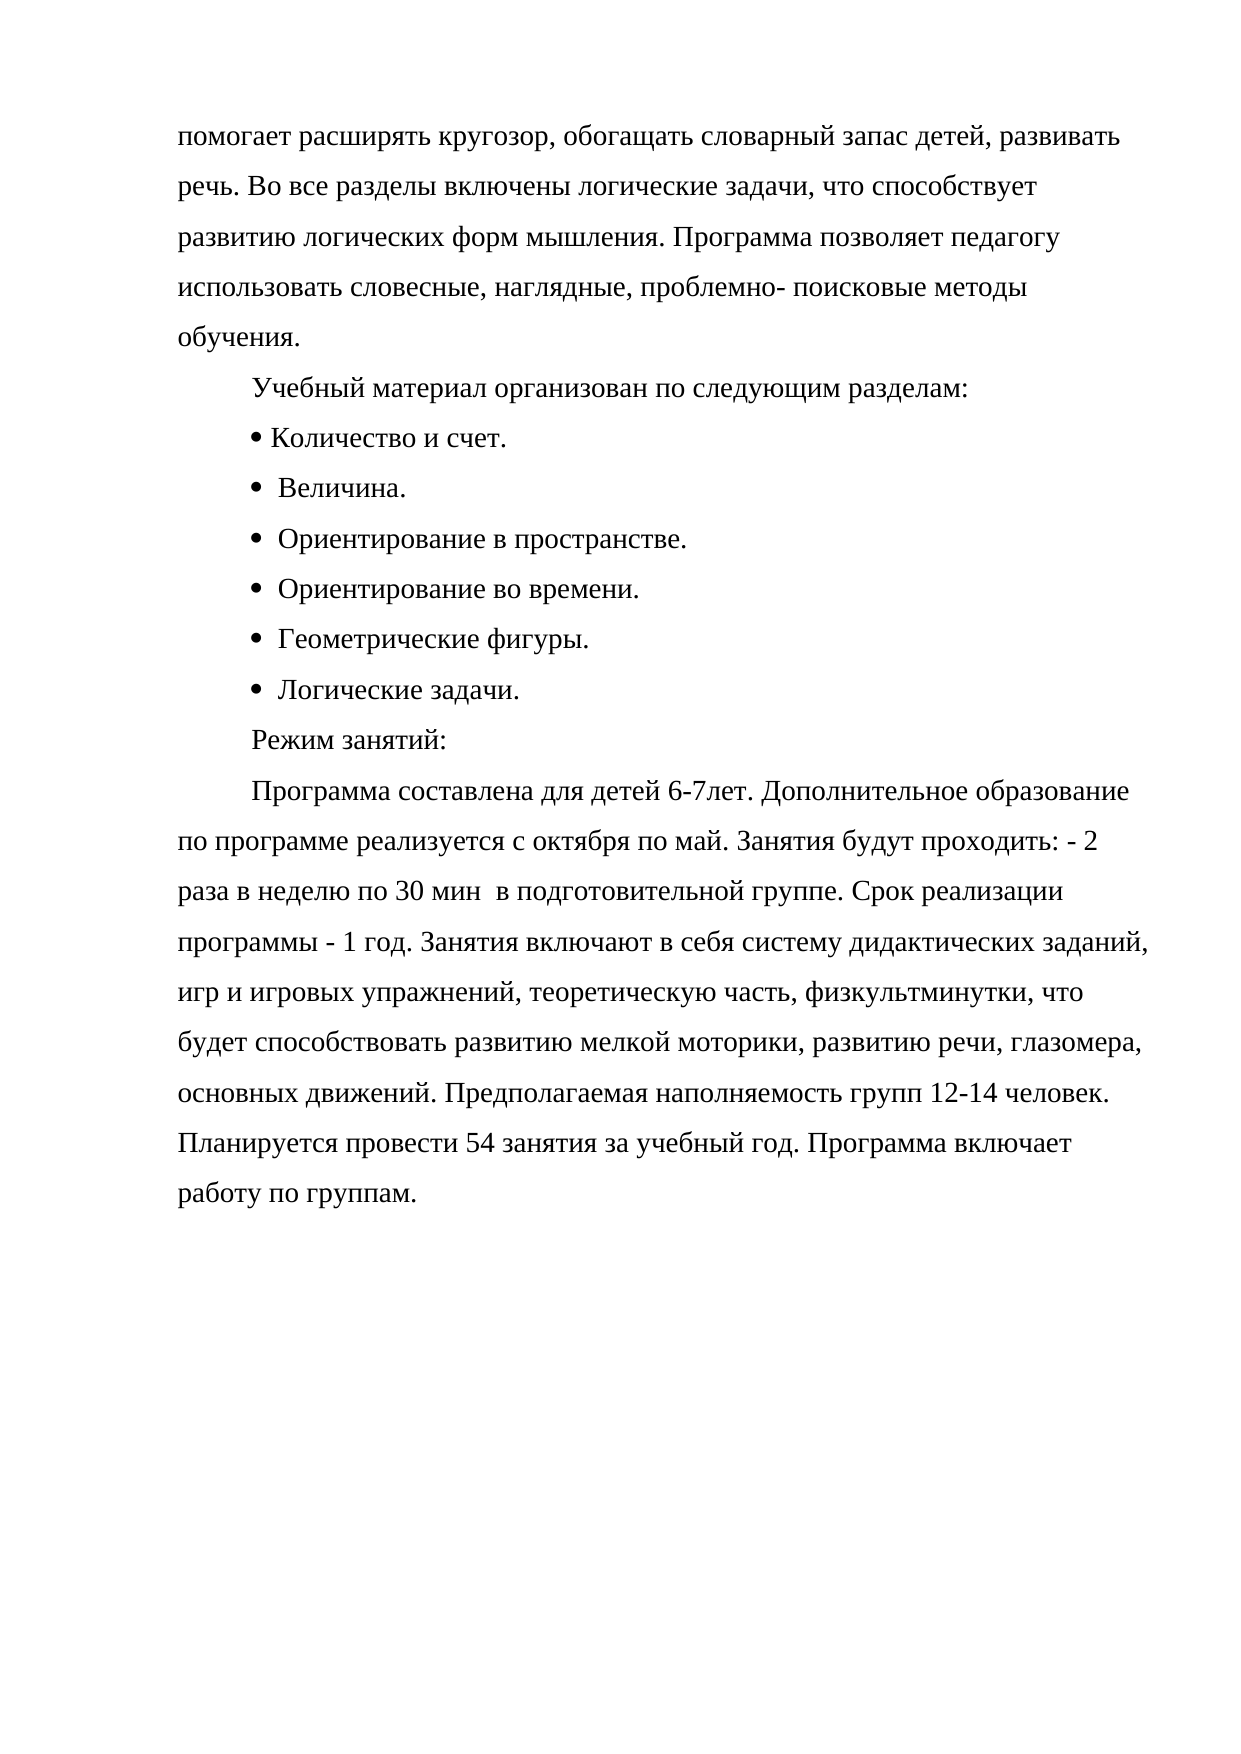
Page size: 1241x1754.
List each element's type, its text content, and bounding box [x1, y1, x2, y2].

text Режим занятий: [177, 722, 1152, 756]
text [177, 118, 1152, 353]
text Величина. [177, 470, 1152, 504]
text Программа составлена для детей 6-7лет. Дополнительное образование по программе реализуется с октября по май. Занятия будут проходить: - 2 раза в неделю по 30 мин в подготовительной группе. Срок реализации программы - 1 год. Занятия включают в себя систему дидактических заданий, игр и игровых упражнений, теоретическую часть, физкультминутки, что будет способствовать развитию мелкой моторики, развитию речи, глазомера, основных движений. Предполагаемая наполняемость групп 12-14 человек. Планируется провести 54 занятия за учебный год. Программа включает работу по группам. [177, 773, 1152, 1209]
text Логические задачи. [177, 672, 1152, 706]
text Геометрические фигуры. [177, 622, 1152, 655]
text Учебный материал организован по следующим разделам: [177, 370, 1152, 403]
text Ориентирование в пространстве. [177, 521, 1152, 554]
text Количество и счет. [177, 420, 1152, 454]
text Ориентирование во времени. [177, 571, 1152, 605]
